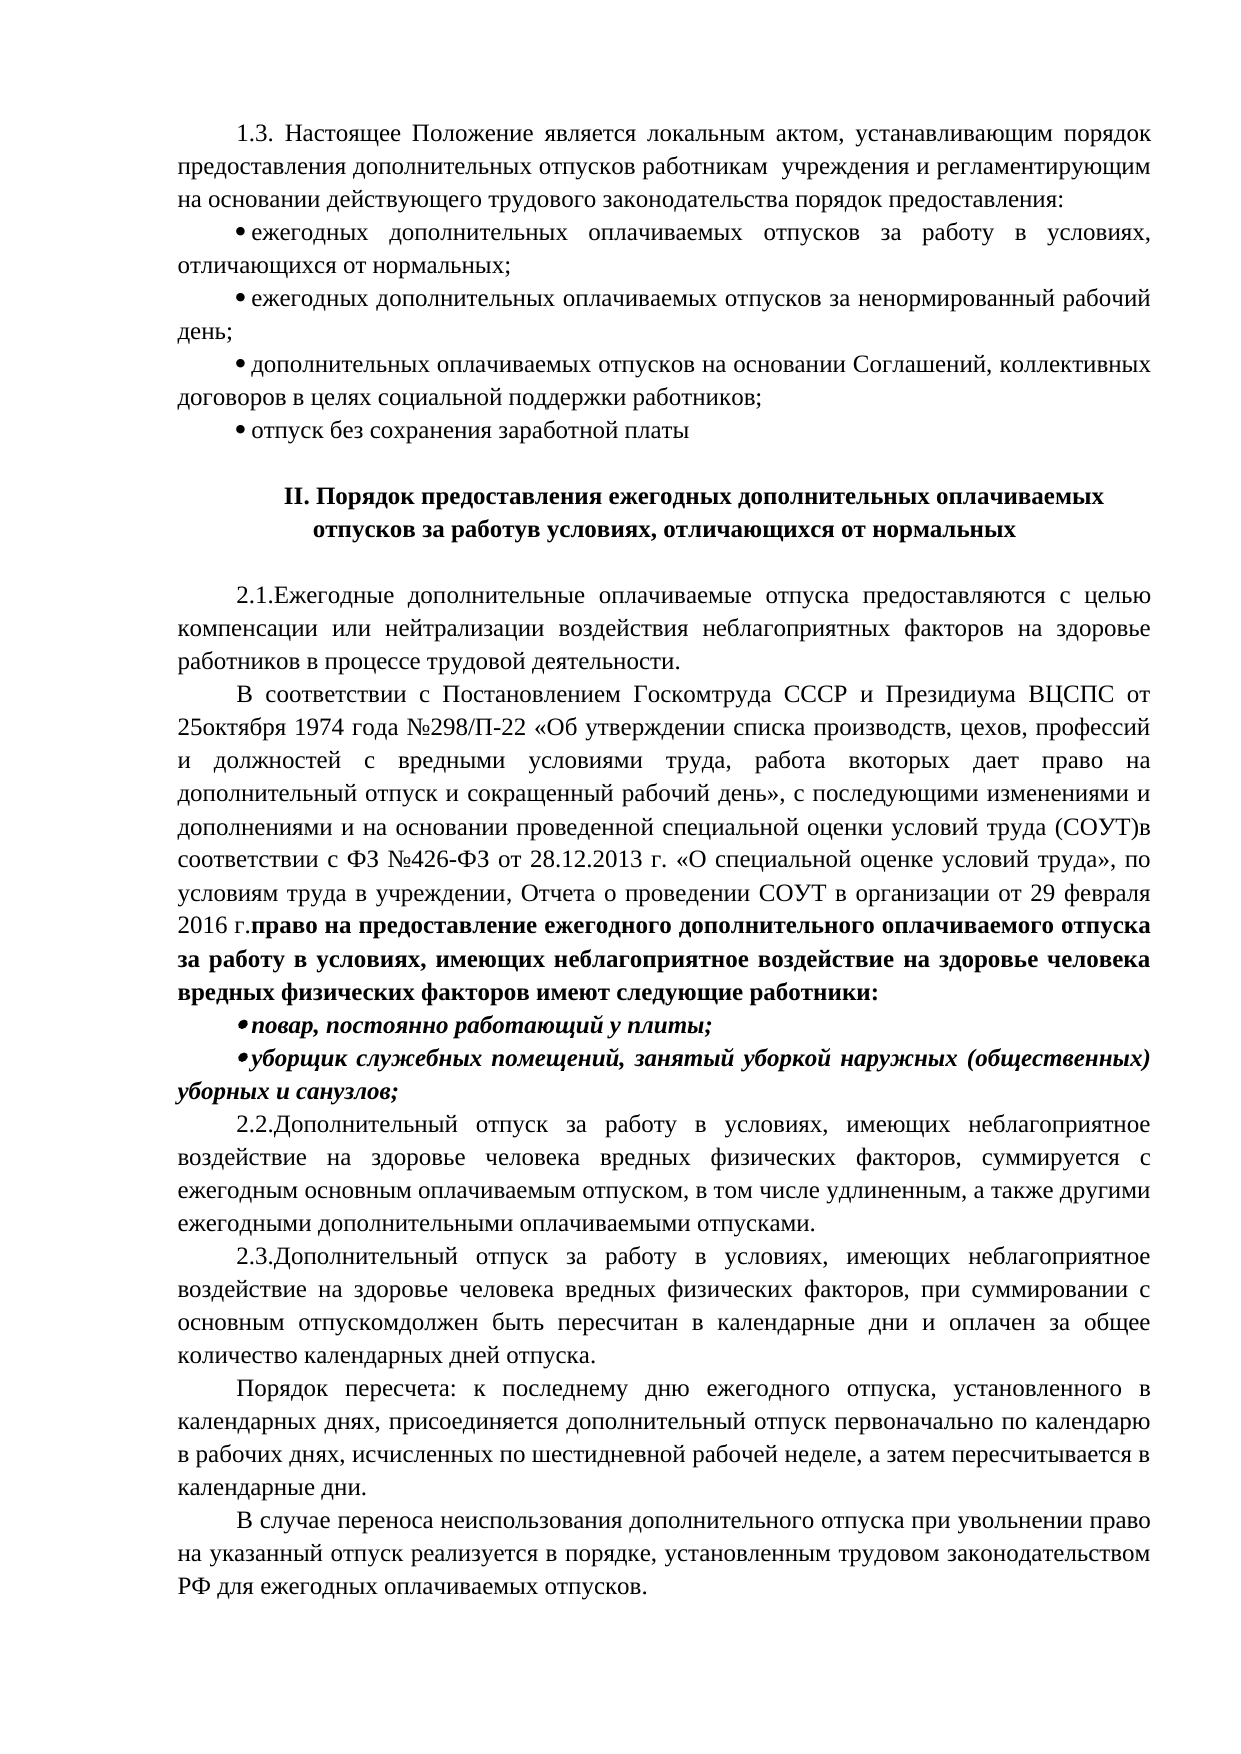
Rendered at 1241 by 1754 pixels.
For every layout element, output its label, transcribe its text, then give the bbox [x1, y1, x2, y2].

text 1.3. Настоящее Положение является локальным актом, устанавливающим порядок предоставления дополнительных отпусков работникам учреждения и регламентирующим на основании действующего трудового законодательства порядок предоставления: [177, 118, 1152, 213]
list отпуск без сохранения заработной платы [177, 415, 1152, 444]
text II. Порядок предоставления ежегодных дополнительных оплачиваемых отпусков за работув условиях, отличающихся от нормальных [177, 481, 1152, 543]
text 2.3.Дополнительный отпуск за работу в условиях, имеющих неблагоприятное воздействие на здоровье человека вредных физических факторов, при суммировании с основным отпускомдолжен быть пересчитан в календарные дни и оплачен за общее количество календарных дней отпуска. [177, 1241, 1152, 1369]
list дополнительных оплачиваемых отпусков на основании Соглашений, коллективных договоров в целях социальной поддержки работников; [177, 349, 1152, 411]
text 2.2.Дополнительный отпуск за работу в условиях, имеющих неблагоприятное воздействие на здоровье человека вредных физических факторов, суммируется с ежегодным основным оплачиваемым отпуском, в том числе удлиненным, а также другими ежегодными дополнительными оплачиваемыми отпусками. [177, 1109, 1152, 1237]
text Порядок пересчета: к последнему дню ежегодного отпуска, установленного в календарных днях, присоединяется дополнительный отпуск первоначально по календарю в рабочих днях, исчисленных по шестидневной рабочей неделе, а затем пересчитывается в календарные дни. [177, 1373, 1152, 1501]
list повар, постоянно работающий у плиты; [177, 1010, 1152, 1038]
text В случае переноса неиспользования дополнительного отпуска при увольнении право на указанный отпуск реализуется в порядке, установленным трудовом законодательством РФ для ежегодных оплачиваемых отпусков. [177, 1505, 1152, 1600]
list уборщик служебных помещений, занятый уборкой наружных (общественных) уборных и санузлов; [177, 1043, 1152, 1104]
text 2.1.Ежегодные дополнительные оплачиваемые отпуска предоставляются с целью компенсации или нейтрализации воздействия неблагоприятных факторов на здоровье работников в процессе трудовой деятельности. [177, 580, 1152, 675]
list ежегодных дополнительных оплачиваемых отпусков за работу в условиях, отличающихся от нормальных; [177, 217, 1152, 279]
text В соответствии с Постановлением Госкомтруда СССР и Президиума ВЦСПС от 25октября 1974 года №298/П-22 «Об утверждении списка производств, цехов, профессий и должностей с вредными условиями труда, работа вкоторых дает право на дополнительный отпуск и сокращенный рабочий день», с последующими изменениями и дополнениями и на основании проведенной специальной оценки условий труда (СОУТ)в соответствии с ФЗ №426-ФЗ от 28.12.2013 г. «О специальной оценке условий труда», по условиям труда в учреждении, Отчета о проведении СОУТ в организации от 29 февраля 2016 г.право на предоставление ежегодного дополнительного оплачиваемого отпуска за работу в условиях, имеющих неблагоприятное воздействие на здоровье человека вредных физических факторов имеют следующие работники: [177, 679, 1152, 1005]
list ежегодных дополнительных оплачиваемых отпусков за ненормированный рабочий день; [177, 283, 1152, 345]
